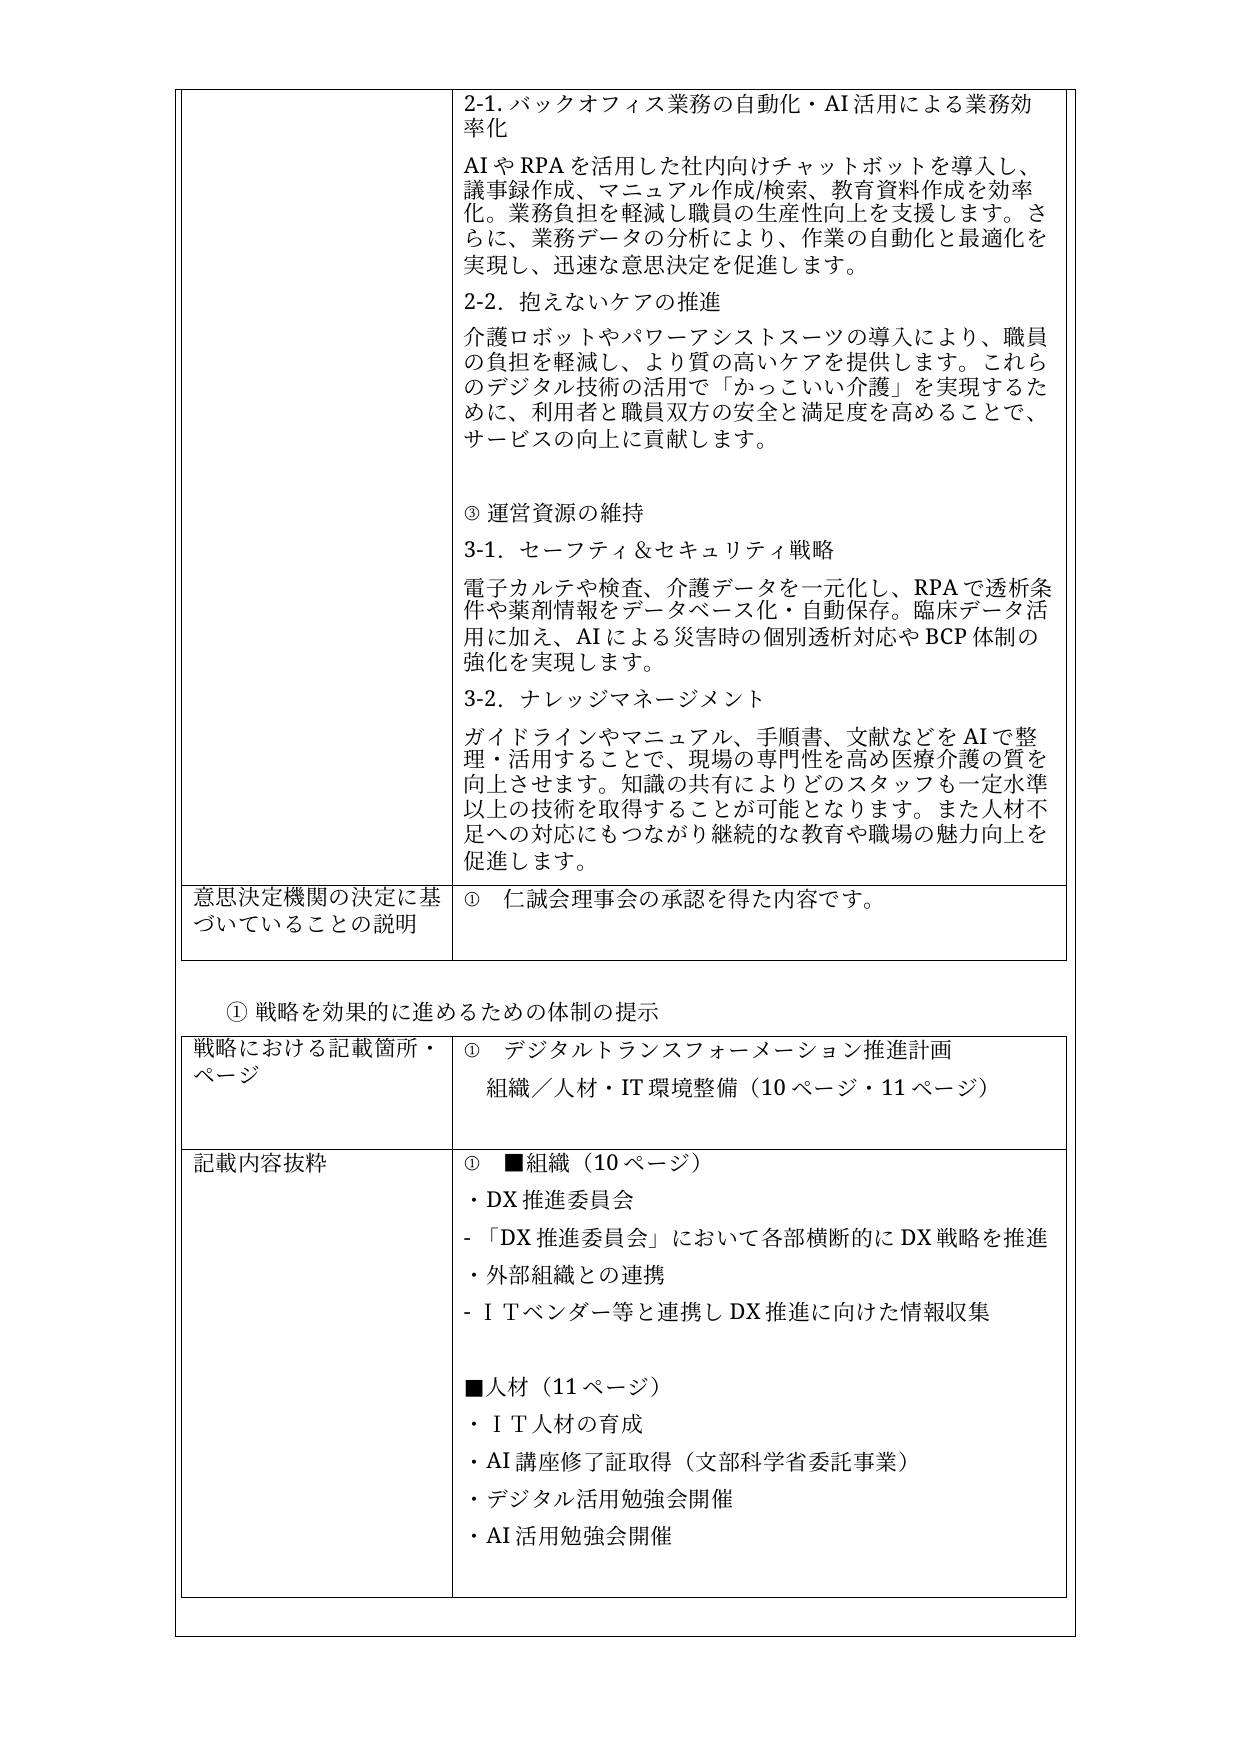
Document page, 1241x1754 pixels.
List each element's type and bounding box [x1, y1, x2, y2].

table_cell [176, 90, 1075, 1636]
